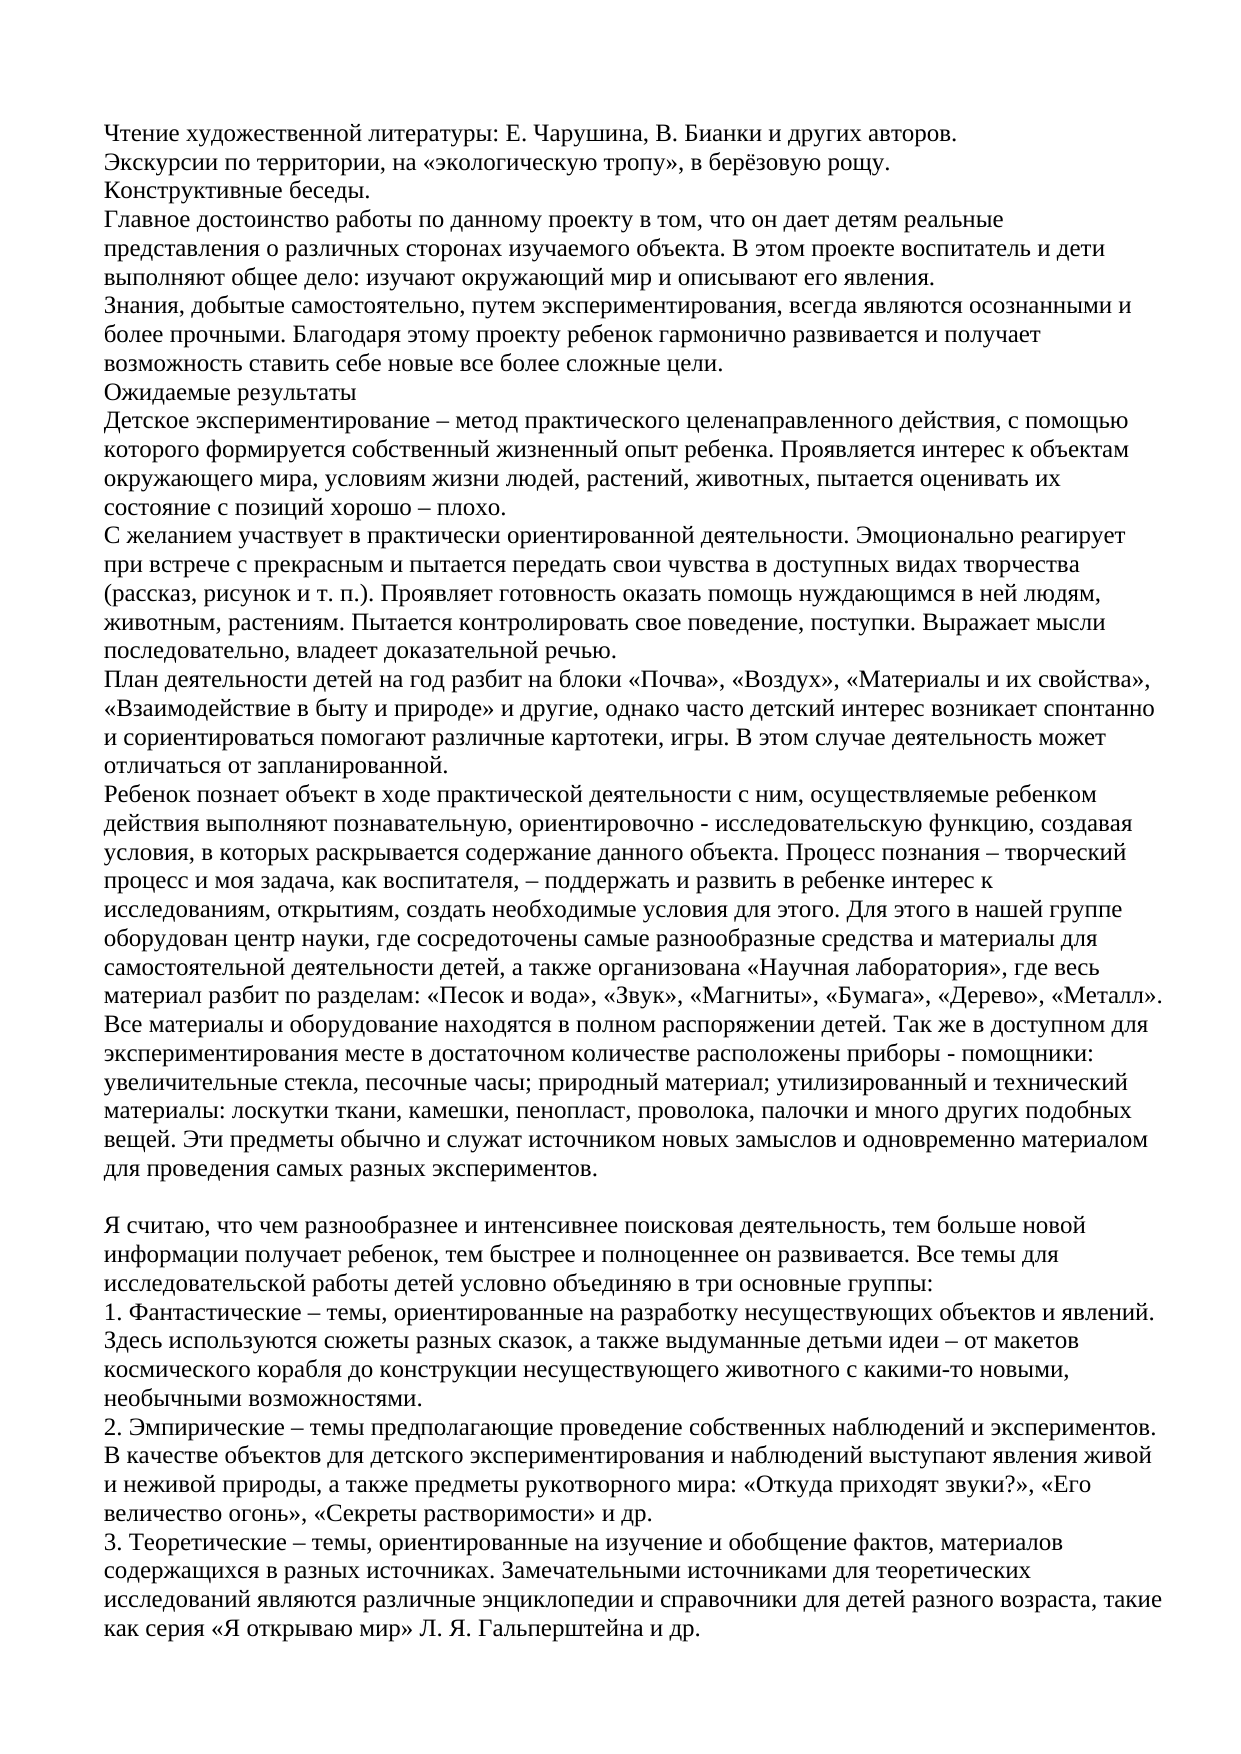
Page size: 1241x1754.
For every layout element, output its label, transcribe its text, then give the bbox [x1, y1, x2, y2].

text Конструктивные беседы. [103, 176, 1167, 204]
text Ожидаемые результаты [103, 377, 1167, 406]
text Чтение художественной литературы: Е. Чарушина, В. Бианки и других авторов. [103, 118, 1167, 147]
text С желанием участвует в практически ориентированной деятельности. Эмоционально реагирует при встрече с прекрасным и пытается передать свои чувства в доступных видах творчества (рассказ, рисунок и т. п.). Проявляет готовность оказать помощь нуждающимся в ней людям, животным, растениям. Пытается контролировать свое поведение, поступки. Выражает мысли последовательно, владеет доказательной речью. [103, 521, 1167, 664]
text 1. Фантастические – темы, ориентированные на разработку несуществующих объектов и явлений. Здесь используются сюжеты разных сказок, а также выдуманные детьми идеи – от макетов космического корабля до конструкции несуществующего животного с какими-то новыми, необычными возможностями. [103, 1297, 1167, 1412]
text 3. Теоретические – темы, ориентированные на изучение и обобщение фактов, материалов содержащихся в разных источниках. Замечательными источниками для теоретических исследований являются различные энциклопедии и справочники для детей разного возраста, такие как серия «Я открываю мир» Л. Я. Гальперштейна и др. [103, 1527, 1167, 1642]
text Знания, добытые самостоятельно, путем экспериментирования, всегда являются осознанными и более прочными. Благодаря этому проекту ребенок гармонично развивается и получает возможность ставить себе новые все более сложные цели. [103, 291, 1167, 377]
text План деятельности детей на год разбит на блоки «Почва», «Воздух», «Материалы и их свойства», «Взаимодействие в быту и природе» и другие, однако часто детский интерес возникает спонтанно и сориентироваться помогают различные картотеки, игры. В этом случае деятельность может отличаться от запланированной. [103, 664, 1167, 779]
text Экскурсии по территории, на «экологическую тропу», в берёзовую рощу. [103, 147, 1167, 176]
text 2. Эмпирические – темы предполагающие проведение собственных наблюдений и экспериментов. В качестве объектов для детского экспериментирования и наблюдений выступают явления живой и неживой природы, а также предметы рукотворного мира: «Откуда приходят звуки?», «Его величество огонь», «Секреты растворимости» и др. [103, 1412, 1167, 1527]
text Ребенок познает объект в ходе практической деятельности с ним, осуществляемые ребенком действия выполняют познавательную, ориентировочно - исследовательскую функцию, создавая условия, в которых раскрывается содержание данного объекта. Процесс познания – творческий процесс и моя задача, как воспитателя, – поддержать и развить в ребенке интерес к исследованиям, открытиям, создать необходимые условия для этого. Для этого в нашей группе оборудован центр науки, где сосредоточены самые разнообразные средства и материалы для самостоятельной деятельности детей, а также организована «Научная лаборатория», где весь материал разбит по разделам: «Песок и вода», «Звук», «Магниты», «Бумага», «Дерево», «Металл». Все материалы и оборудование находятся в полном распоряжении детей. Так же в доступном для экспериментирования месте в достаточном количестве расположены приборы - помощники: увеличительные стекла, песочные часы; природный материал; утилизированный и технический материалы: лоскутки ткани, камешки, пенопласт, проволока, палочки и много других подобных вещей. Эти предметы обычно и служат источником новых замыслов и одновременно материалом для проведения самых разных экспериментов. [103, 779, 1167, 1182]
text Детское экспериментирование – метод практического целенаправленного действия, с помощью которого формируется собственный жизненный опыт ребенка. Проявляется интерес к объектам окружающего мира, условиям жизни людей, растений, животных, пытается оценивать их состояние с позиций хорошо – плохо. [103, 406, 1167, 521]
text Я считаю, что чем разнообразнее и интенсивнее поисковая деятельность, тем больше новой информации получает ребенок, тем быстрее и полноценнее он развивается. Все темы для исследовательской работы детей условно объединяю в три основные группы: [103, 1211, 1167, 1297]
text Главное достоинство работы по данному проекту в том, что он дает детям реальные представления о различных сторонах изучаемого объекта. В этом проекте воспитатель и дети выполняют общее дело: изучают окружающий мир и описывают его явления. [103, 204, 1167, 291]
